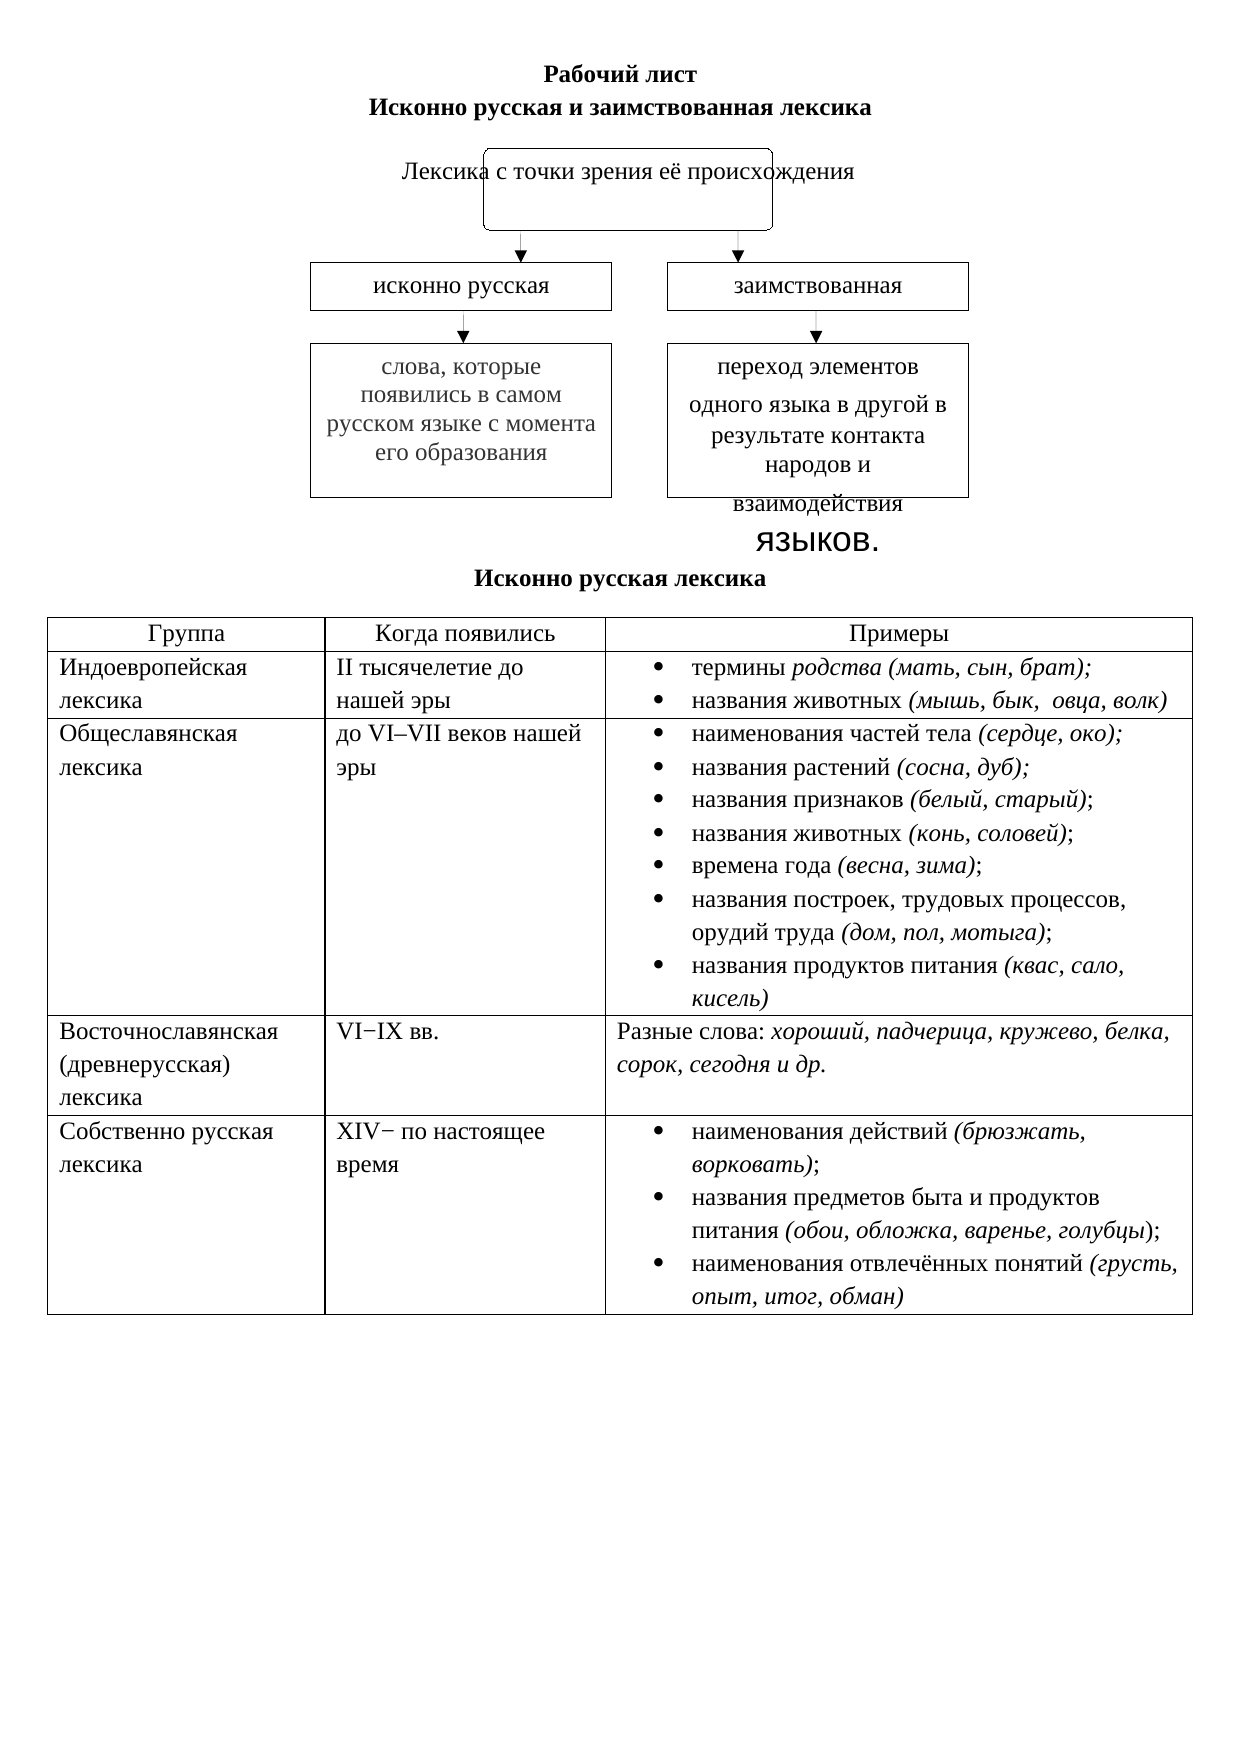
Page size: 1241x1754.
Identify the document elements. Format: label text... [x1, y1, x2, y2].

table_cell Индоевропейская лексика [48, 652, 324, 717]
text Рабочий лист [59, 59, 1181, 88]
table_cell наименования частей тела (сердце, око); названия растений (сосна, дуб); названия признаков (белый, старый); названия животных (конь, соловей); времена года (весна, зима); названия построек, трудовых процессов, орудий труда (дом, пол, мотыга); названия продуктов питания (квас, сало, кисель) [606, 719, 1192, 1015]
table_cell Собственно русская лексика [48, 1116, 324, 1314]
table_cell Общеславянская лексика [48, 719, 324, 1015]
text Исконно русская лексика [59, 563, 1181, 592]
table_cell II тысячелетие до нашей эры [326, 652, 605, 717]
table_cell Восточнославянская (древнерусская) лексика [48, 1016, 324, 1115]
table_header Примеры [606, 618, 1192, 651]
table_header Когда появились [326, 618, 605, 651]
table_cell термины родства (мать, сын, брат); названия животных (мышь, бык, овца, волк) [606, 652, 1192, 717]
text Исконно русская и заимствованная лексика [59, 92, 1181, 121]
table_cell Разные слова: хороший, падчерица, кружево, белка, сорок, сегодня и др. [606, 1016, 1192, 1115]
table_cell XIV− по настоящее время [326, 1116, 605, 1314]
table_cell наименования действий (брюзжать, ворковать); названия предметов быта и продуктов питания (обои, обложка, варенье, голубцы); наименования отвлечённых понятий (грусть, опыт, итог, обман) [606, 1116, 1192, 1314]
table_cell до VI–VII веков нашей эры [326, 719, 605, 1015]
table_cell VI−IX вв. [326, 1016, 605, 1115]
table_header Группа [48, 618, 324, 651]
